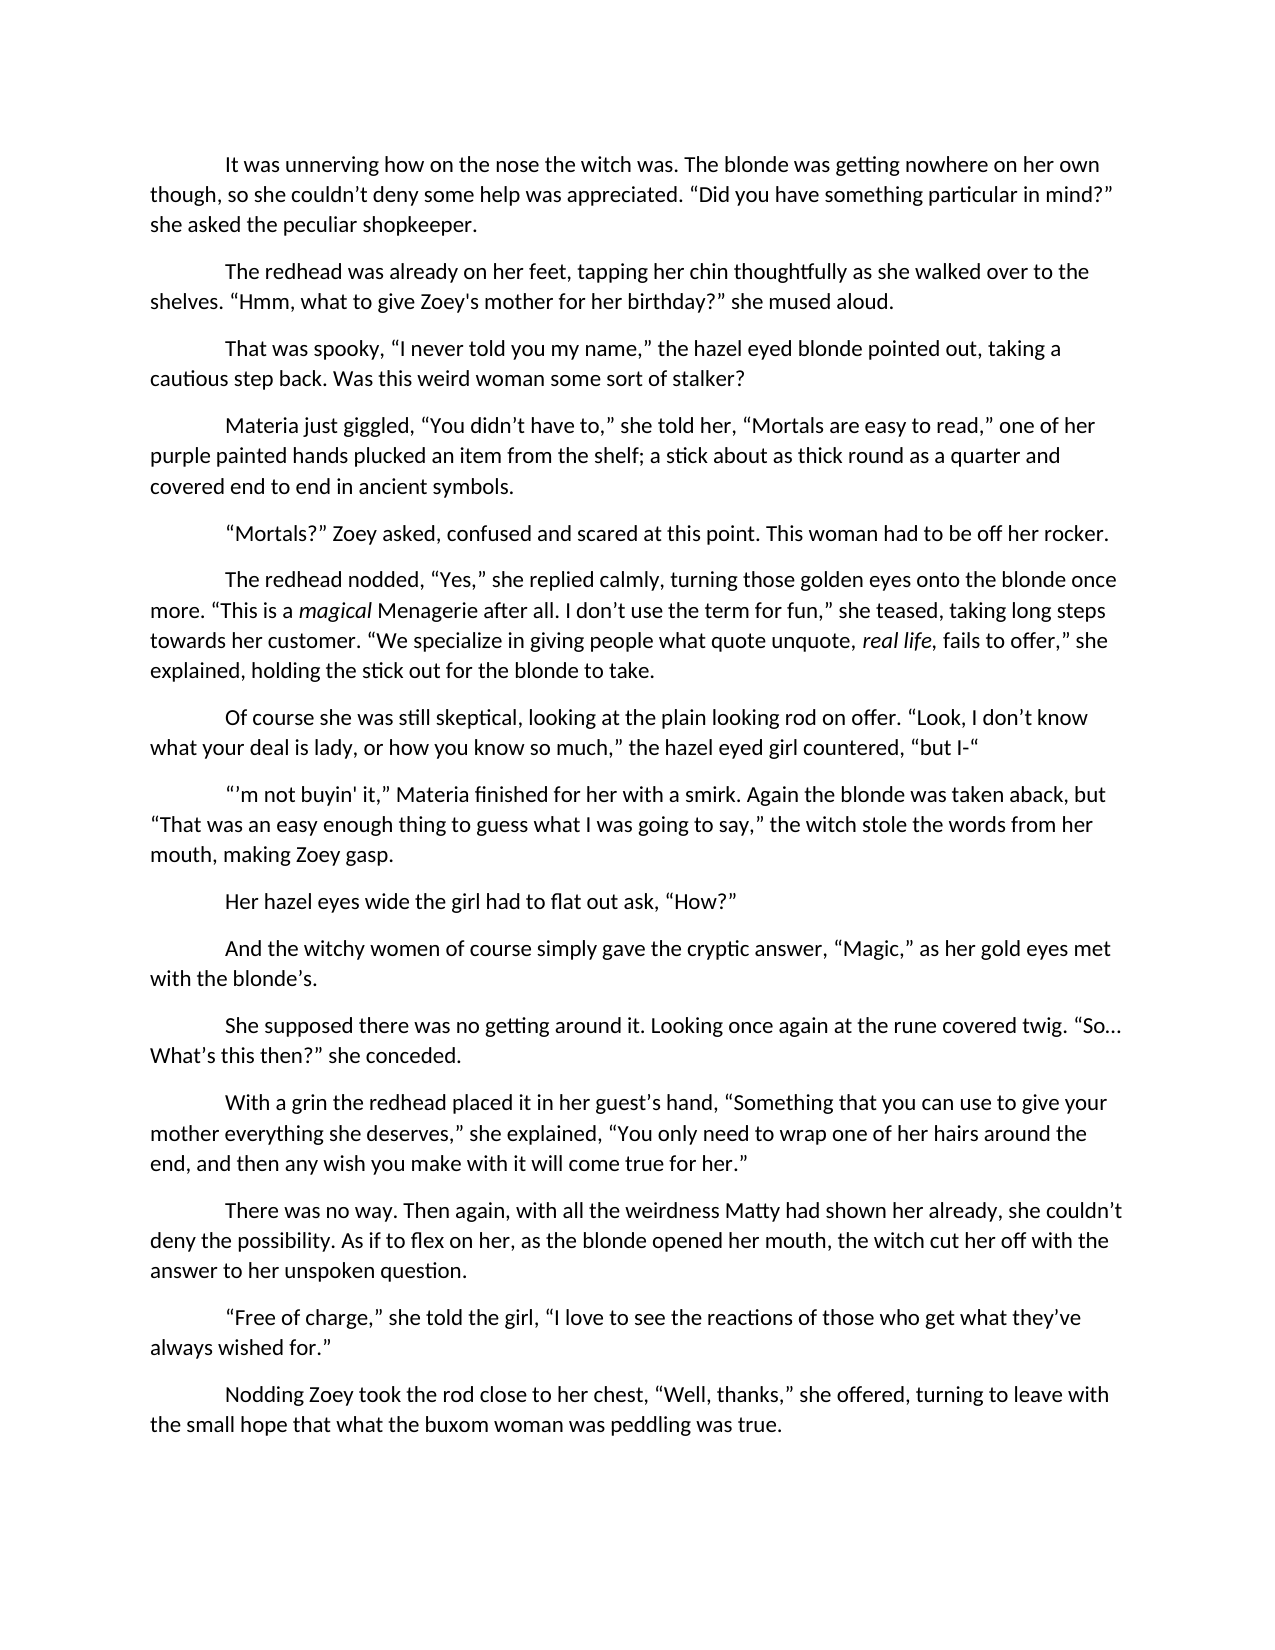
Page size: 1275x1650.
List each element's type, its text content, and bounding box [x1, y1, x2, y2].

text Her hazel eyes wide the girl had to flat out ask, “How?” [150, 887, 1125, 916]
text That was spooky, “I never told you my name,” the hazel eyed blonde pointed out, taking a cautious step back. Was this weird woman some sort of stalker? [150, 334, 1125, 393]
text Of course she was still skeptical, looking at the plain looking rod on offer. “Look, I don’t know what your deal is lady, or how you know so much,” the hazel eyed girl countered, “but I-“ [150, 703, 1125, 761]
text The redhead nodded, “Yes,” she replied calmly, turning those golden eyes onto the blonde once more. “This is a magical Menagerie after all. I don’t use the term for fun,” she teased, taking long steps towards her customer. “We specialize in giving people what quote unquote, real life, fails to offer,” she explained, holding the stick out for the blonde to take. [150, 566, 1125, 684]
text “’m not buyin' it,” Materia finished for her with a smirk. Again the blonde was taken aback, but “That was an easy enough thing to guess what I was going to say,” the witch stole the words from her mouth, making Zoey gasp. [150, 780, 1125, 869]
text There was no way. Then again, with all the weirdness Matty had shown her already, she couldn’t deny the possibility. As if to flex on her, as the blonde opened her mouth, the witch cut her off with the answer to her unspoken question. [150, 1196, 1125, 1284]
text She supposed there was no getting around it. Looking once again at the rune covered twig. “So… What’s this then?” she conceded. [150, 1011, 1125, 1070]
text Materia just giggled, “You didn’t have to,” she told her, “Mortals are easy to read,” one of her purple painted hands plucked an item from the shelf; a stick about as thick round as a quarter and covered end to end in ancient symbols. [150, 411, 1125, 500]
text And the witchy women of course simply gave the cryptic answer, “Magic,” as her gold eyes met with the blonde’s. [150, 934, 1125, 993]
text With a grin the redhead placed it in her guest’s hand, “Something that you can use to give your mother everything she deserves,” she explained, “You only need to wrap one of her hairs around the end, and then any wish you make with it will come true for her.” [150, 1088, 1125, 1177]
text It was unnerving how on the nose the witch was. The blonde was getting nowhere on her own though, so she couldn’t deny some help was appreciated. “Did you have something particular in mind?” she asked the peculiar shopkeeper. [150, 150, 1125, 238]
text The redhead was already on her feet, tapping her chin thoughtfully as she walked over to the shelves. “Hmm, what to give Zoey's mother for her birthday?” she mused aloud. [150, 257, 1125, 316]
text “Free of charge,” she told the girl, “I love to see the reactions of those who get what they’ve always wished for.” [150, 1303, 1125, 1361]
text “Mortals?” Zoey asked, confused and scared at this point. This woman had to be off her rocker. [150, 519, 1125, 547]
text Nodding Zoey took the rod close to her chest, “Well, thanks,” she offered, turning to leave with the small hope that what the buxom woman was peddling was true. [150, 1380, 1125, 1438]
